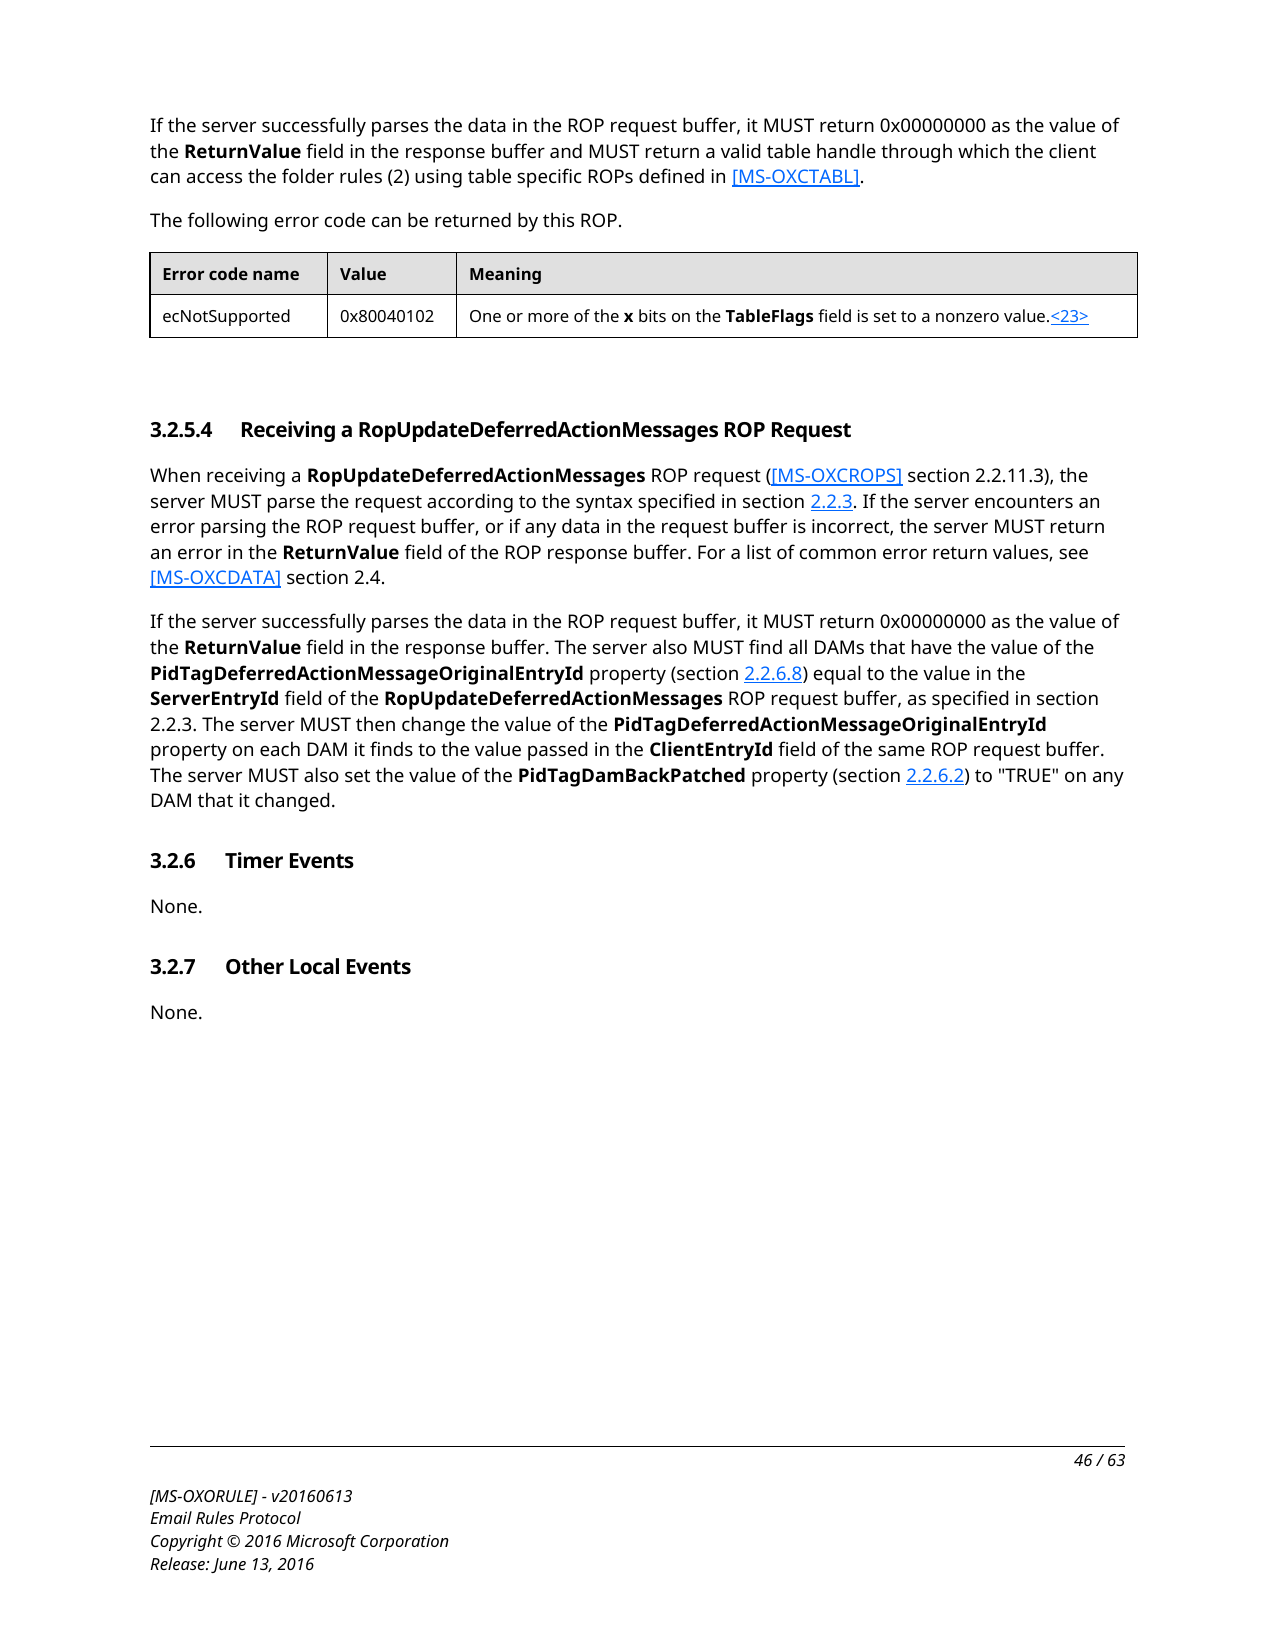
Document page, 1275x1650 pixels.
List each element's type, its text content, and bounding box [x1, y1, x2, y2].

text None. [150, 999, 1125, 1025]
table_cell 0x80040102 [328, 295, 456, 337]
text If the server successfully parses the data in the ROP request buffer, it MUST return 0x00000000 as the value of the ReturnValue field in the response buffer. The server also MUST find all DAMs that have the value of the PidTagDeferredActionMessageOriginalEntryId property (section 2.2.6.8) equal to the value in the ServerEntryId field of the RopUpdateDeferredActionMessages ROP request buffer, as specified in section 2.2.3. The server MUST then change the value of the PidTagDeferredActionMessageOriginalEntryId property on each DAM it finds to the value passed in the ClientEntryId field of the same ROP request buffer. The server MUST also set the value of the PidTagDamBackPatched property (section 2.2.6.2) to "TRUE" on any DAM that it changed. [150, 609, 1125, 813]
table_header Value [328, 253, 456, 294]
subtitle Other Local Events [150, 952, 1125, 981]
subtitle Timer Events [150, 846, 1125, 875]
table_cell ecNotSupported [151, 295, 327, 337]
table_cell One or more of the x bits on the TableFlags field is set to a nonzero value.<23> [457, 295, 1137, 337]
table_header Error code name [151, 253, 327, 294]
subtitle Receiving a RopUpdateDeferredActionMessages ROP Request [150, 415, 1125, 444]
text None. [150, 893, 1125, 919]
text When receiving a RopUpdateDeferredActionMessages ROP request ([MS-OXCROPS] section 2.2.11.3), the server MUST parse the request according to the syntax specified in section 2.2.3. If the server encounters an error parsing the ROP request buffer, or if any data in the request buffer is incorrect, the server MUST return an error in the ReturnValue field of the ROP response buffer. For a list of common error return values, see [MS-OXCDATA] section 2.4. [150, 462, 1125, 590]
table_header Meaning [457, 253, 1137, 294]
text The following error code can be returned by this ROP. [150, 208, 1125, 233]
text If the server successfully parses the data in the ROP request buffer, it MUST return 0x00000000 as the value of the ReturnValue field in the response buffer and MUST return a valid table handle through which the client can access the folder rules (2) using table specific ROPs defined in [MS-OXCTABL]. [150, 112, 1125, 189]
